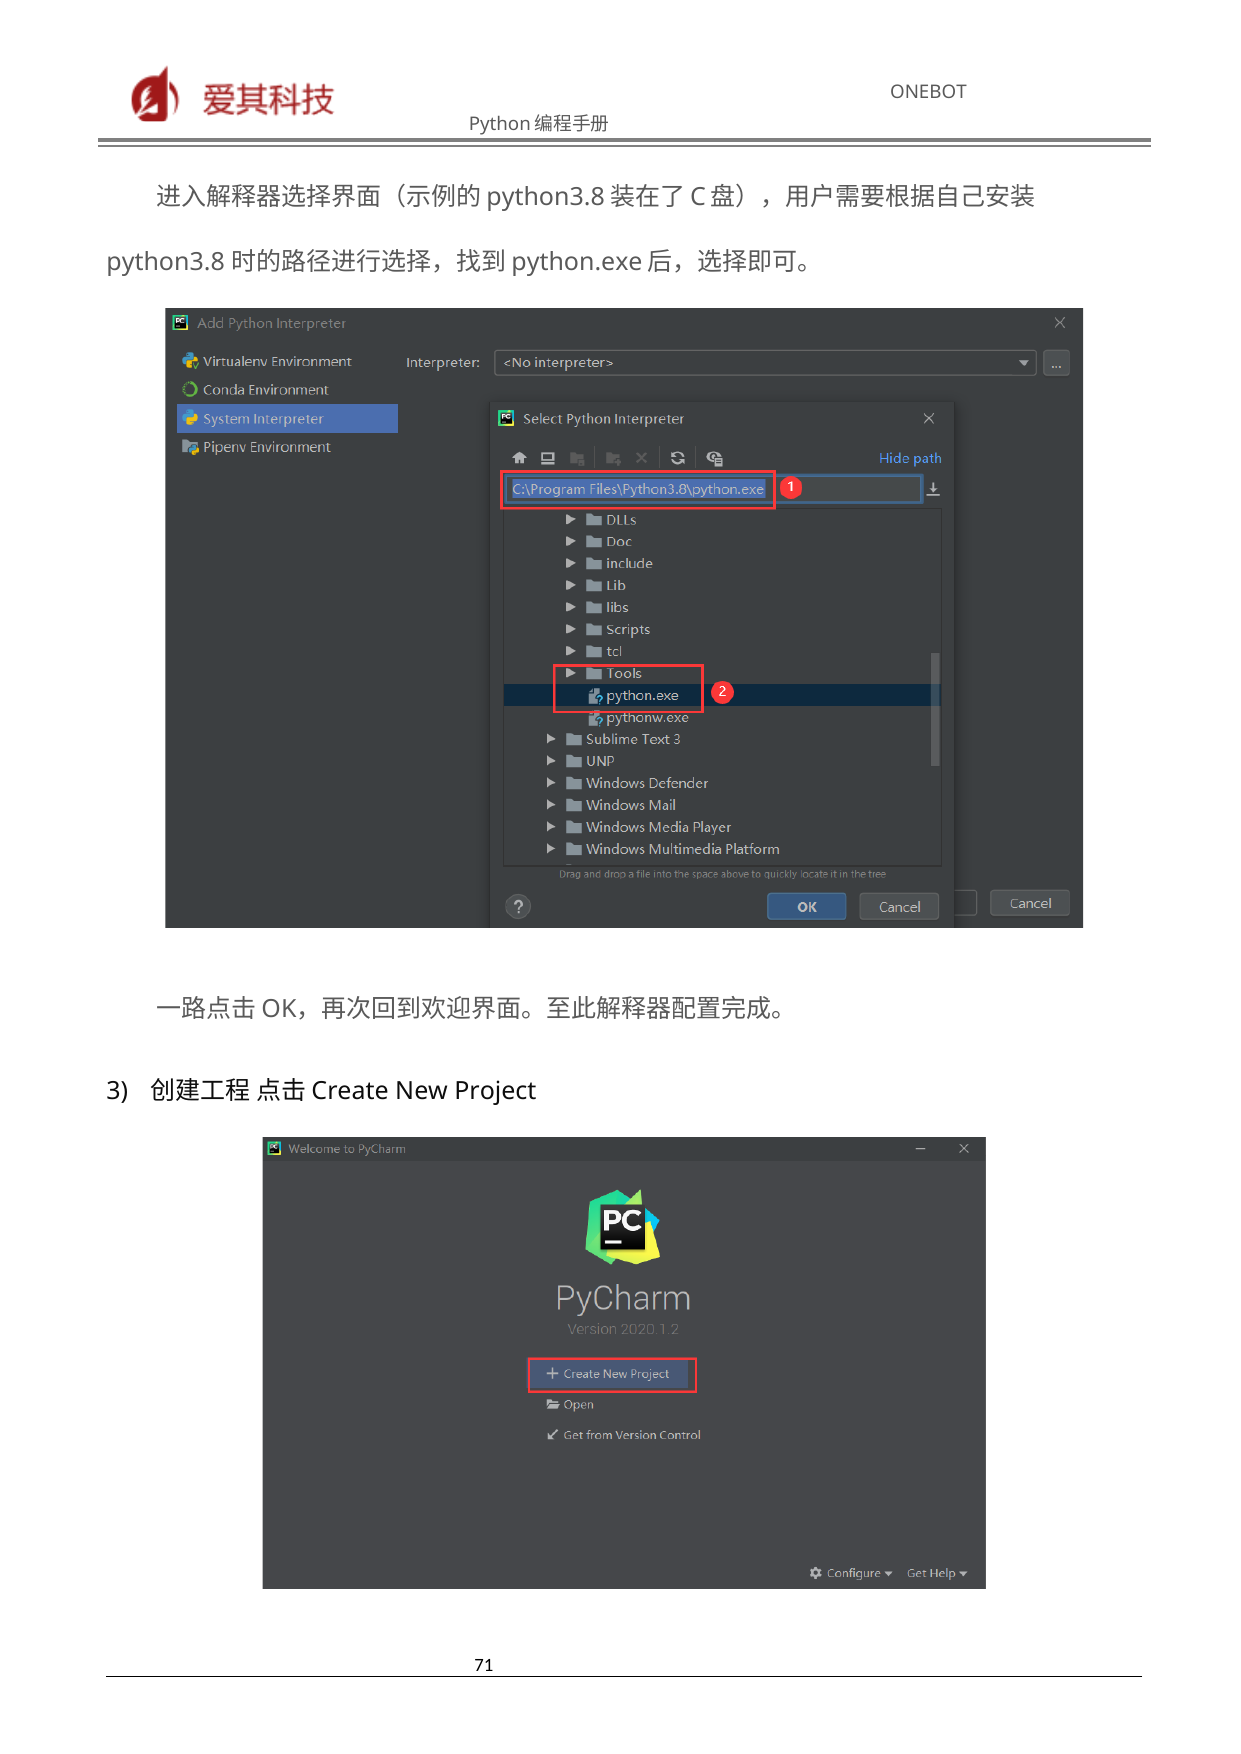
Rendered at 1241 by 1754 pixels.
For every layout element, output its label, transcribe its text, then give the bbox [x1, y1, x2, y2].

picture [110, 67, 339, 125]
text 一路点击OK，再次回到欢迎界面。至此解释器配置完成。 [106, 974, 1142, 1039]
list 创建工程 点击Create New Project [106, 1056, 1142, 1121]
picture [165, 308, 1084, 928]
text 进入解释器选择界面（示例的python3.8装在了C盘），用户需要根据自己安装python3.8 时的路径进行选择，找到python.exe后，选择即可。 [106, 162, 1142, 292]
picture [262, 1137, 986, 1589]
